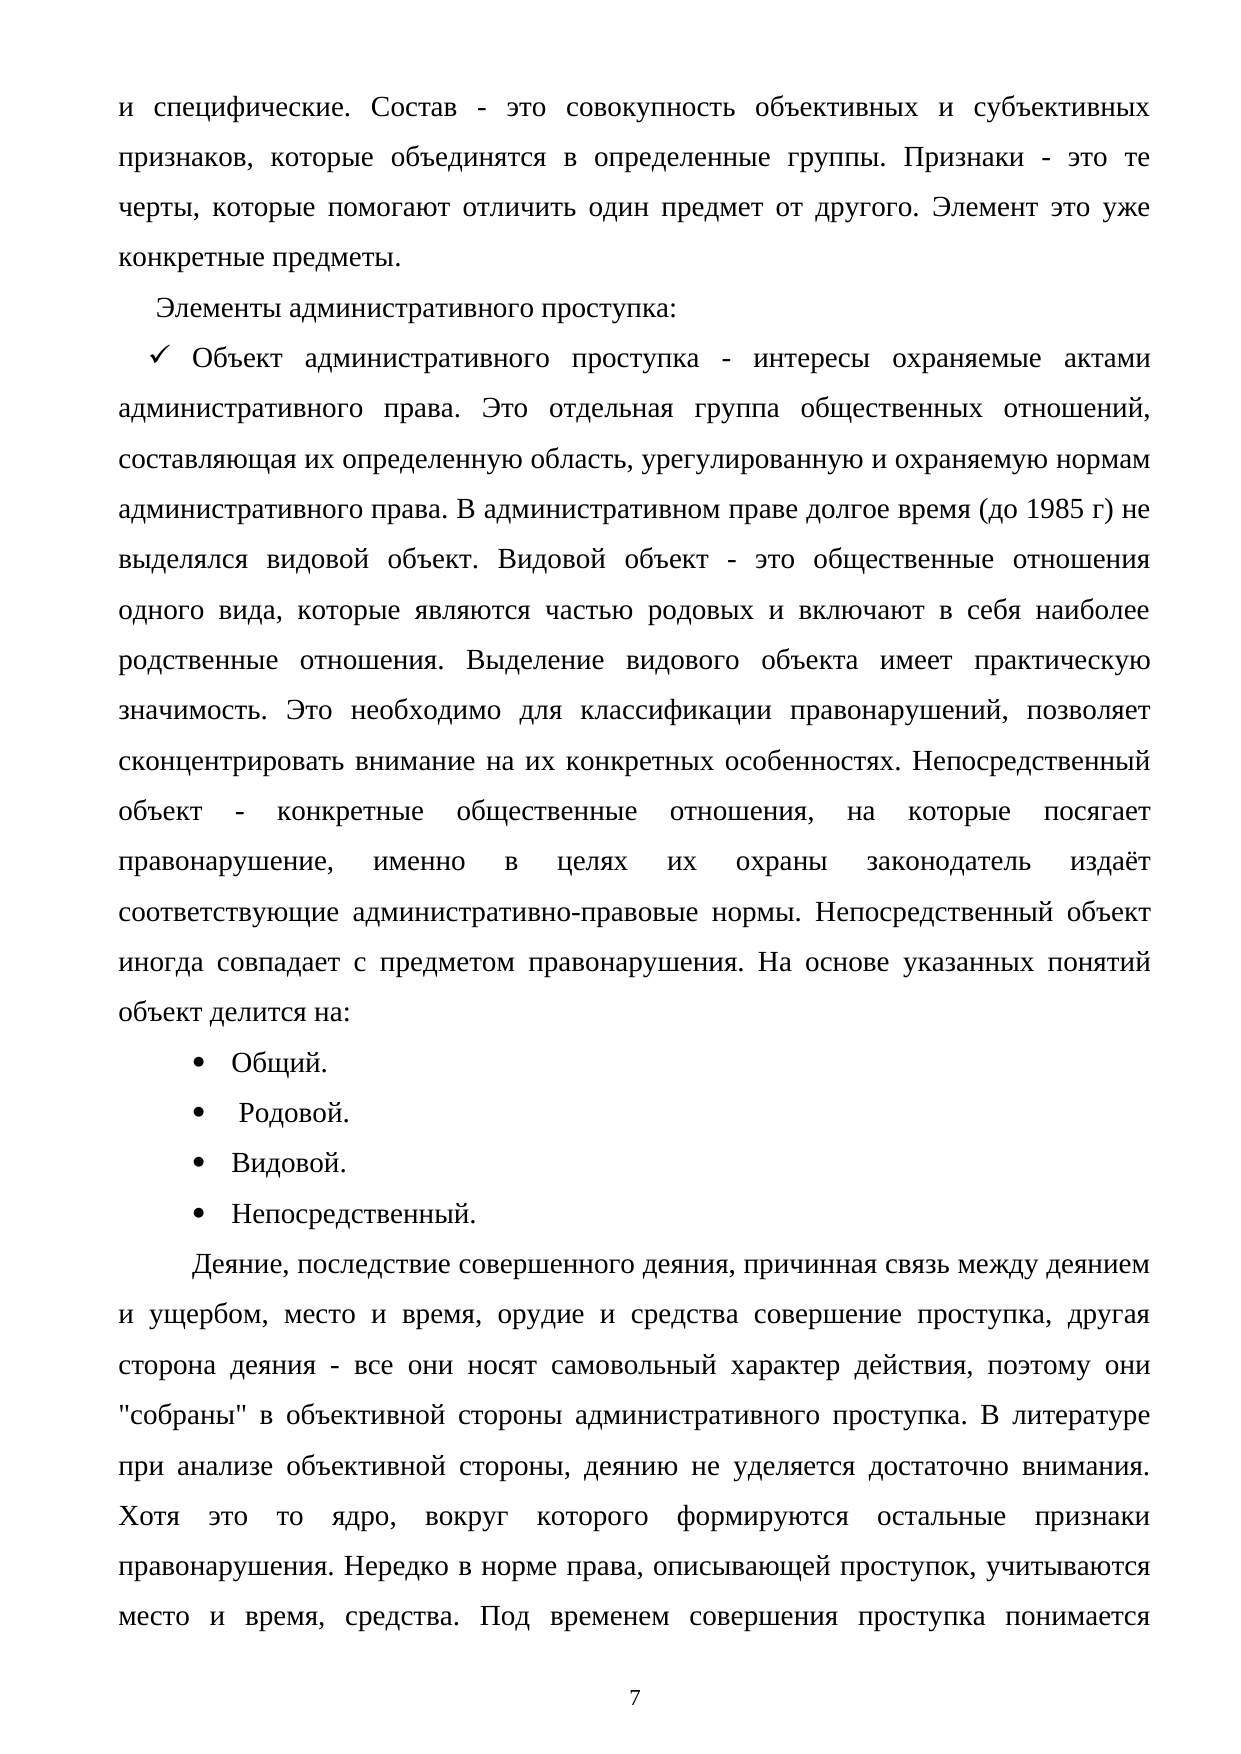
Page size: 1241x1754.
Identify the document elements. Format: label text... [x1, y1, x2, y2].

list Видовой. [193, 1146, 1152, 1179]
list Общий. [193, 1045, 1152, 1078]
list Непосредственный. [193, 1196, 1152, 1229]
text Элементы административного проступка: [156, 290, 1152, 323]
list Объект административного проступка - интересы охраняемые актами административного права. Это отдельная группа общественных отношений, составляющая их определенную область, урегулированную и охраняемую нормам административного права. В административном праве долгое время (до 1985 г) не выделялся видовой объект. Видовой объект - это общественные отношения одного вида, которые являются частью родовых и включают в себя наиболее родственные отношения. Выделение видового объекта имеет практическую значимость. Это необходимо для классификации правонарушений, позволяет сконцентрировать внимание на их конкретных особенностях. Непосредственный объект - конкретные общественные отношения, на которые посягает правонарушение, именно в целях их охраны законодатель издаёт соответствующие административно-правовые нормы. Непосредственный объект иногда совпадает с предметом правонарушения. На основе указанных понятий объект делится на: [118, 340, 1152, 1028]
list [118, 89, 1152, 273]
list Родовой. [193, 1095, 1152, 1129]
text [118, 1246, 1152, 1632]
